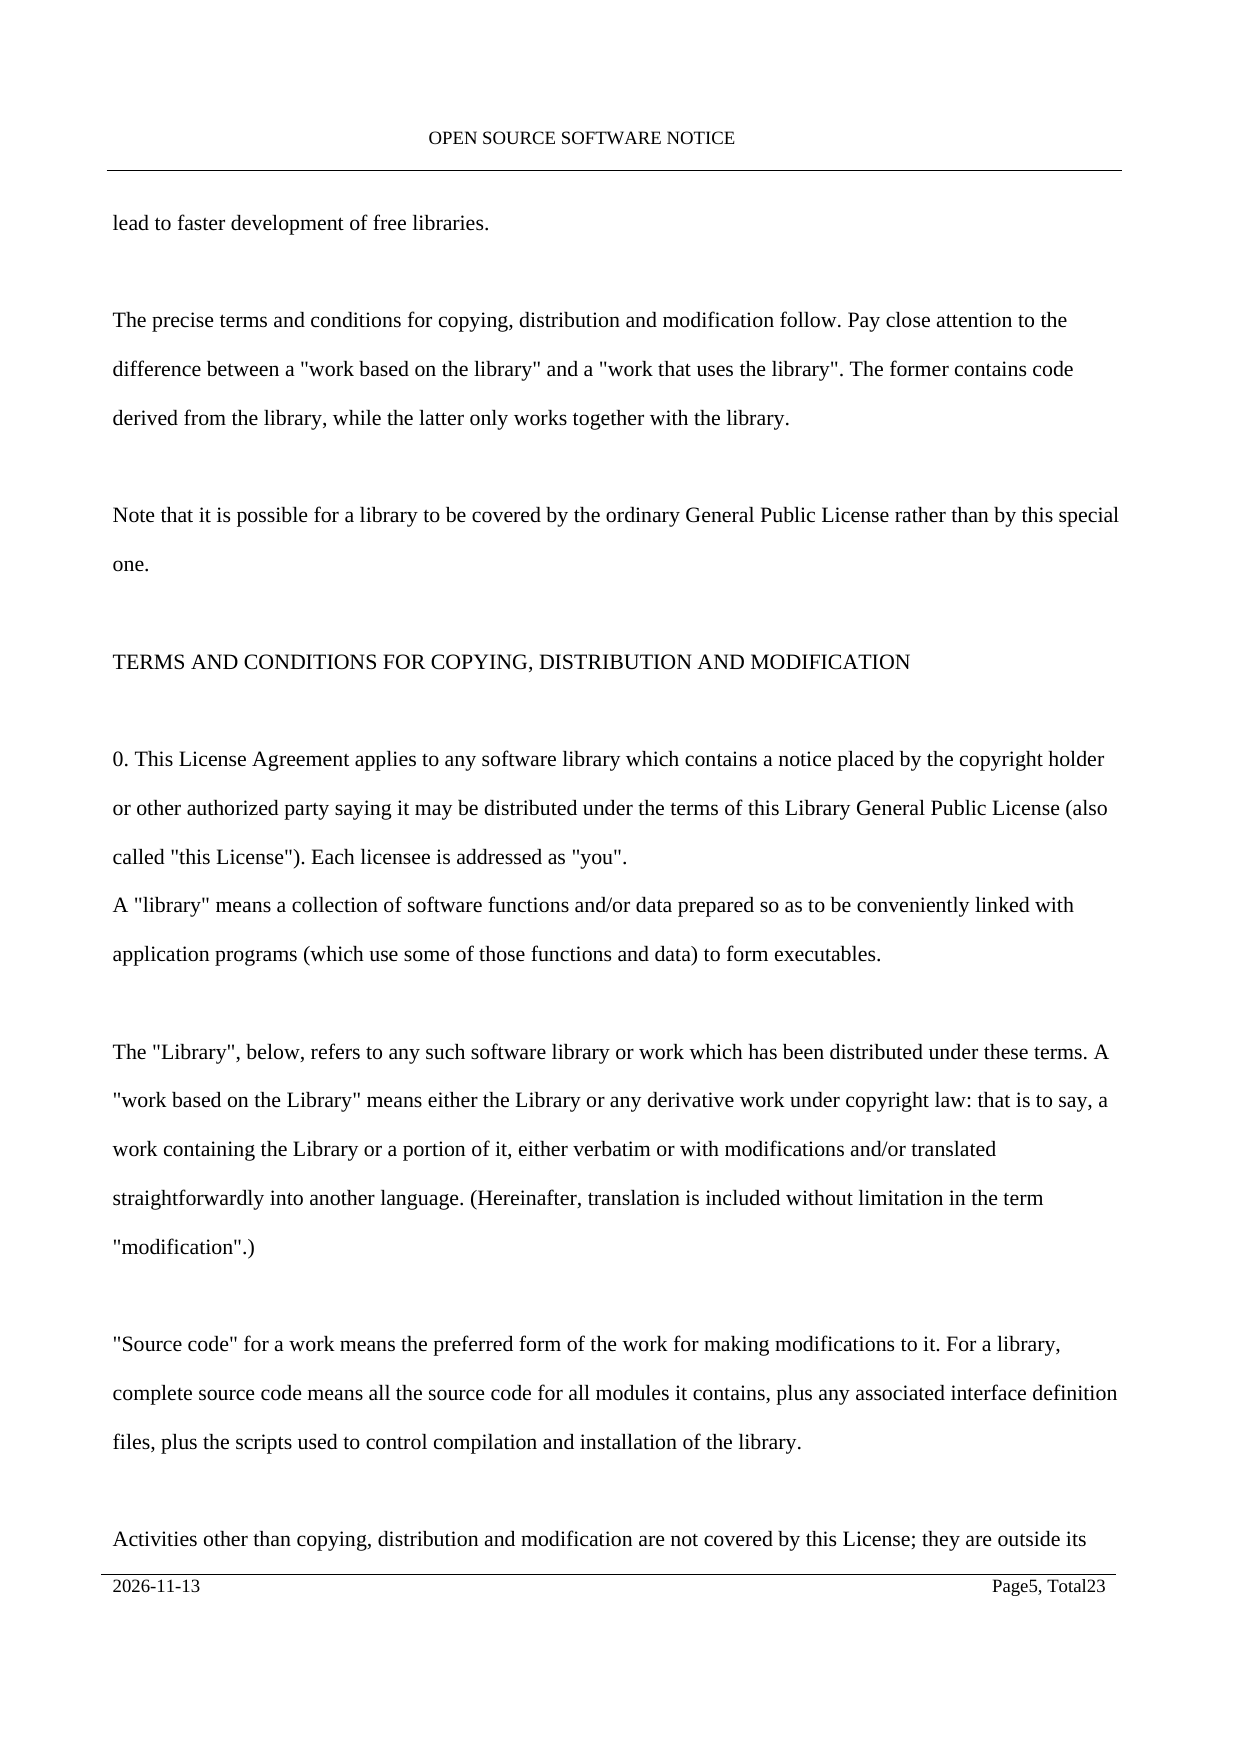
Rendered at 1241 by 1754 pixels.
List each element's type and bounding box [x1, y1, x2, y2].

text [112, 206, 1128, 1555]
